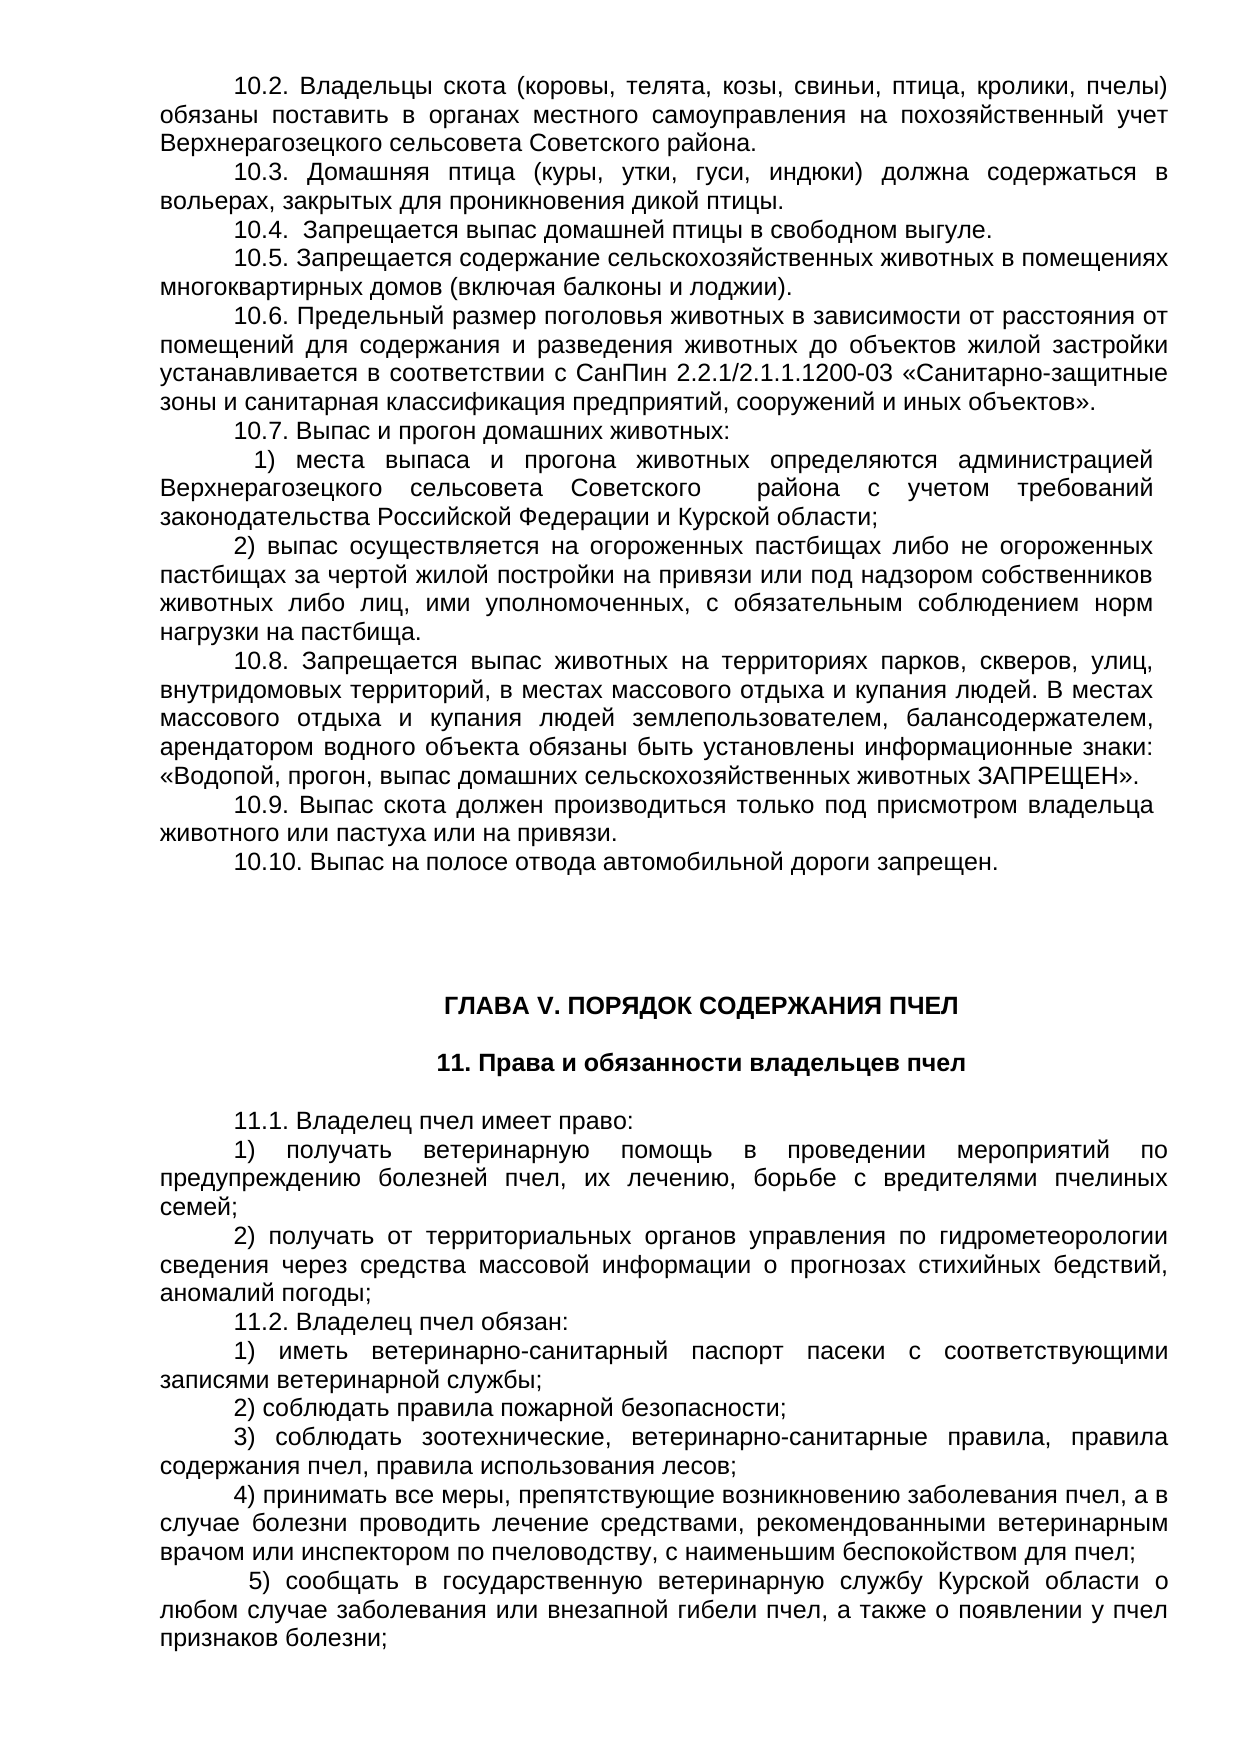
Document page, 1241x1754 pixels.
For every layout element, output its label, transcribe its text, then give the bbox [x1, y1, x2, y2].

text 3) соблюдать зоотехнические, ветеринарно-санитарные правила, правила содержания пчел, правила использования лесов; [159, 1422, 1169, 1479]
text 11.2. Владелец пчел обязан: [159, 1307, 1169, 1336]
text 10.9. Выпас скота должен производиться только под присмотром владельца животного или пастуха или на привязи. [159, 789, 1155, 847]
text 11. Права и обязанности владельцев пчел [159, 1048, 1169, 1077]
text 10.7. Выпас и прогон домашних животных: [159, 416, 1155, 444]
text 10.6. Предельный размер поголовья животных в зависимости от расстояния от помещений для содержания и разведения животных до объектов жилой застройки устанавливается в соответствии с СанПин 2.2.1/2.1.1.1200-03 «Санитарно-защитные зоны и санитарная классификация предприятий, сооружений и иных объектов». [159, 301, 1169, 416]
text 2) соблюдать правила пожарной безопасности; [159, 1393, 1169, 1422]
text 1) получать ветеринарную помощь в проведении мероприятий по предупреждению болезней пчел, их лечению, борьбе с вредителями пчелиных семей; [159, 1134, 1169, 1221]
text 10.10. Выпас на полосе отвода автомобильной дороги запрещен. [159, 847, 1155, 876]
text ГЛАВА V. ПОРЯДОК СОДЕРЖАНИЯ ПЧЕЛ [159, 991, 1169, 1019]
text 10.4. Запрещается выпас домашней птицы в свободном выгуле. [159, 214, 1169, 243]
text 5) сообщать в государственную ветеринарную службу Курской области о любом случае заболевания или внезапной гибели пчел, а также о появлении у пчел признаков болезни; [159, 1566, 1169, 1652]
text 1) места выпаса и прогона животных определяются администрацией Верхнерагозецкого сельсовета Советского района с учетом требований законодательства Российской Федерации и Курской области; [159, 444, 1155, 531]
text 1) иметь ветеринарно-санитарный паспорт пасеки с соответствующими записями ветеринарной службы; [159, 1336, 1169, 1393]
text 10.2. Владельцы скота (коровы, телята, козы, свиньи, птица, кролики, пчелы) обязаны поставить в органах местного самоуправления на похозяйственный учет Верхнерагозецкого сельсовета Советского района. [159, 71, 1169, 157]
text 10.3. Домашняя птица (куры, утки, гуси, индюки) должна содержаться в вольерах, закрытых для проникновения дикой птицы. [159, 157, 1169, 214]
text 2) получать от территориальных органов управления по гидрометеорологии сведения через средства массовой информации о прогнозах стихийных бедствий, аномалий погоды; [159, 1221, 1169, 1307]
text 10.5. Запрещается содержание сельскохозяйственных животных в помещениях многоквартирных домов (включая балконы и лоджии). [159, 243, 1169, 301]
text 11.1. Владелец пчел имеет право: [159, 1106, 1169, 1134]
text 4) принимать все меры, препятствующие возникновению заболевания пчел, а в случае болезни проводить лечение средствами, рекомендованными ветеринарным врачом или инспектором по пчеловодству, с наименьшим беспокойством для пчел; [159, 1479, 1169, 1566]
text 10.8. Запрещается выпас животных на территориях парков, скверов, улиц, внутридомовых территорий, в местах массового отдыха и купания людей. В местах массового отдыха и купания людей землепользователем, балансодержателем, арендатором водного объекта обязаны быть установлены информационные знаки: «Водопой, прогон, выпас домашних сельскохозяйственных животных ЗАПРЕЩЕН». [159, 646, 1155, 789]
text 2) выпас осуществляется на огороженных пастбищах либо не огороженных пастбищах за чертой жилой постройки на привязи или под надзором собственников животных либо лиц, ими уполномоченных, с обязательным соблюдением норм нагрузки на пастбища. [159, 531, 1155, 646]
